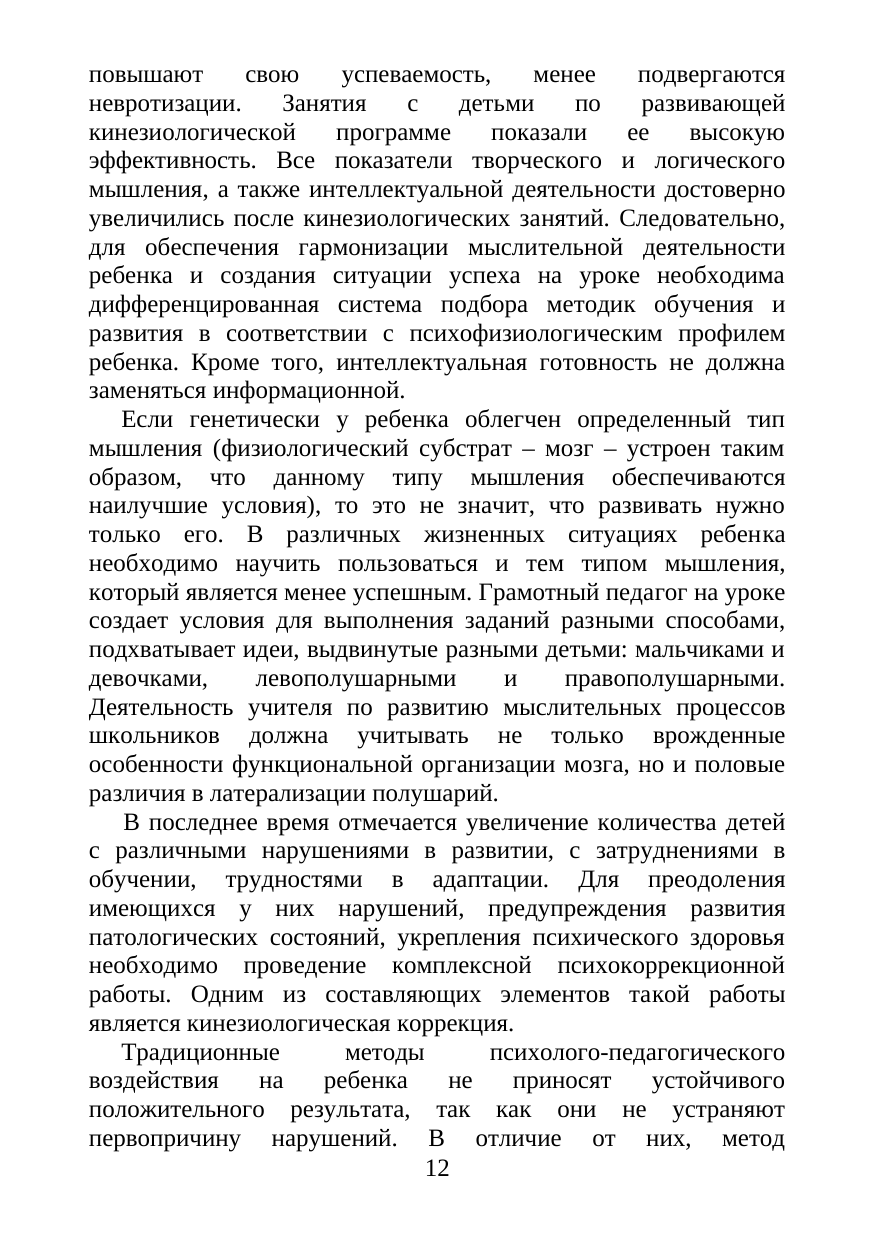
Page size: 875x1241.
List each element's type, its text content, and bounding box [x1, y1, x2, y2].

text Если генетически у ребенка облегчен определенный тип мышления (физиологический субстрат – мозг – устроен таким образом, что данному типу мышления обеспечиваются наилучшие условия), то это не значит, что развивать нужно только его. В различных жизненных ситуациях ребенка необходимо научить пользоваться и тем типом мышления, который является менее успешным. Грамотный педагог на уроке создает условия для выполнения заданий разными способами, подхватывает идеи, выдвинутые разными детьми: мальчиками и девочками, левополушарными и правополушарными. Деятельность учителя по развитию мыслительных процессов школьников должна учитывать не только врожденные особенности функциональной организации мозга, но и половые различия в латерализации полушарий. [89, 404, 785, 807]
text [89, 1037, 785, 1152]
text В последнее время отмечается увеличение количества детей с различными нарушениями в развитии, с затруднениями в обучении, трудностями в адаптации. Для преодоления имеющихся у них нарушений, предупреждения развития патологических состояний, укрепления психического здоровья необходимо проведение комплексной психокоррекционной работы. Одним из составляющих элементов такой работы является кинезиологическая коррекция. [89, 807, 785, 1037]
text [89, 59, 785, 404]
